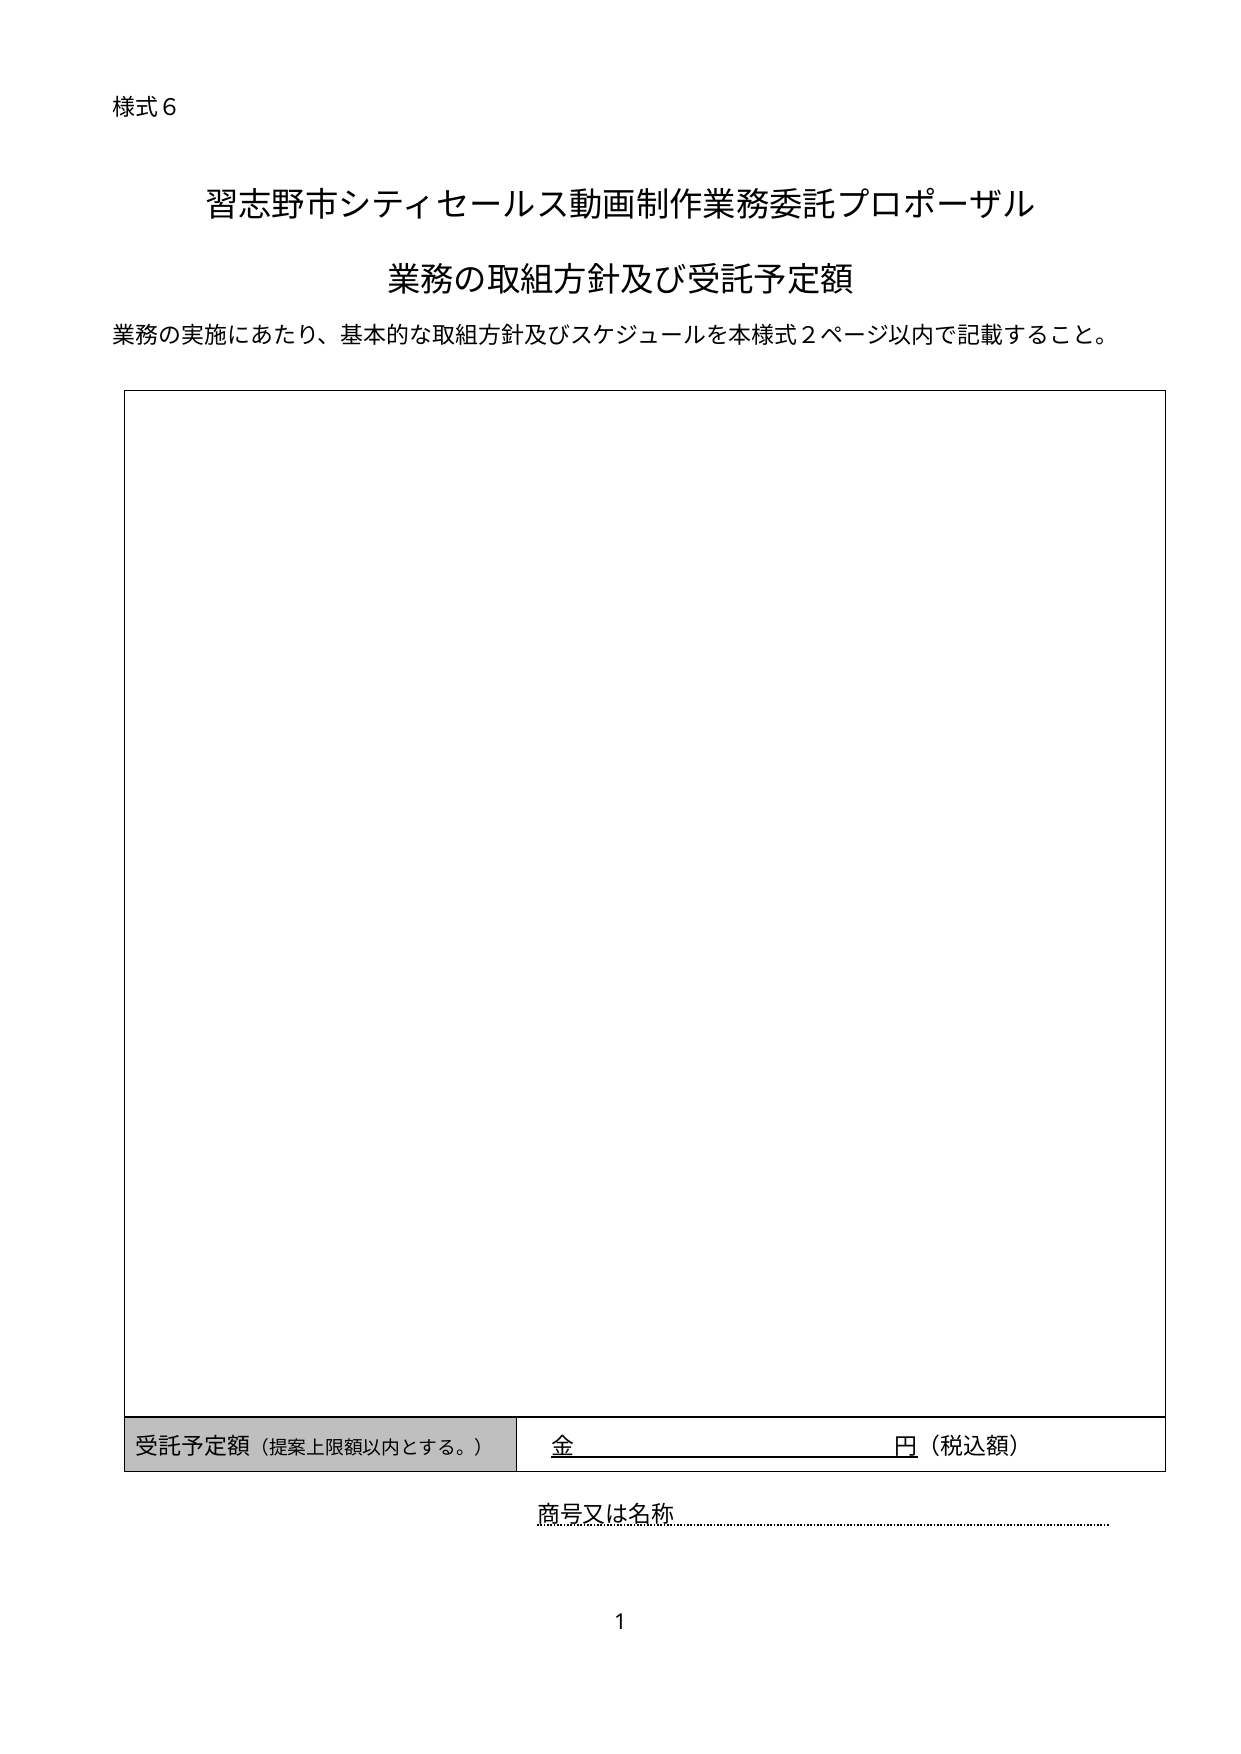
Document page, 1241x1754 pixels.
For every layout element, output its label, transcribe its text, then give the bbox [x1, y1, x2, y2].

table_cell 金 円（税込額） [517, 1418, 1165, 1471]
text 業務の取組方針及び受託予定額 [112, 239, 1128, 314]
table_cell 受託予定額（提案上限額以内とする。） [125, 1418, 516, 1471]
table_header [125, 391, 1165, 1416]
text 習志野市シティセールス動画制作業務委託プロポーザル [112, 164, 1128, 239]
text 業務の実施にあたり、基本的な取組方針及びスケジュールを本様式２ページ以内で記載すること。 [112, 314, 1128, 352]
